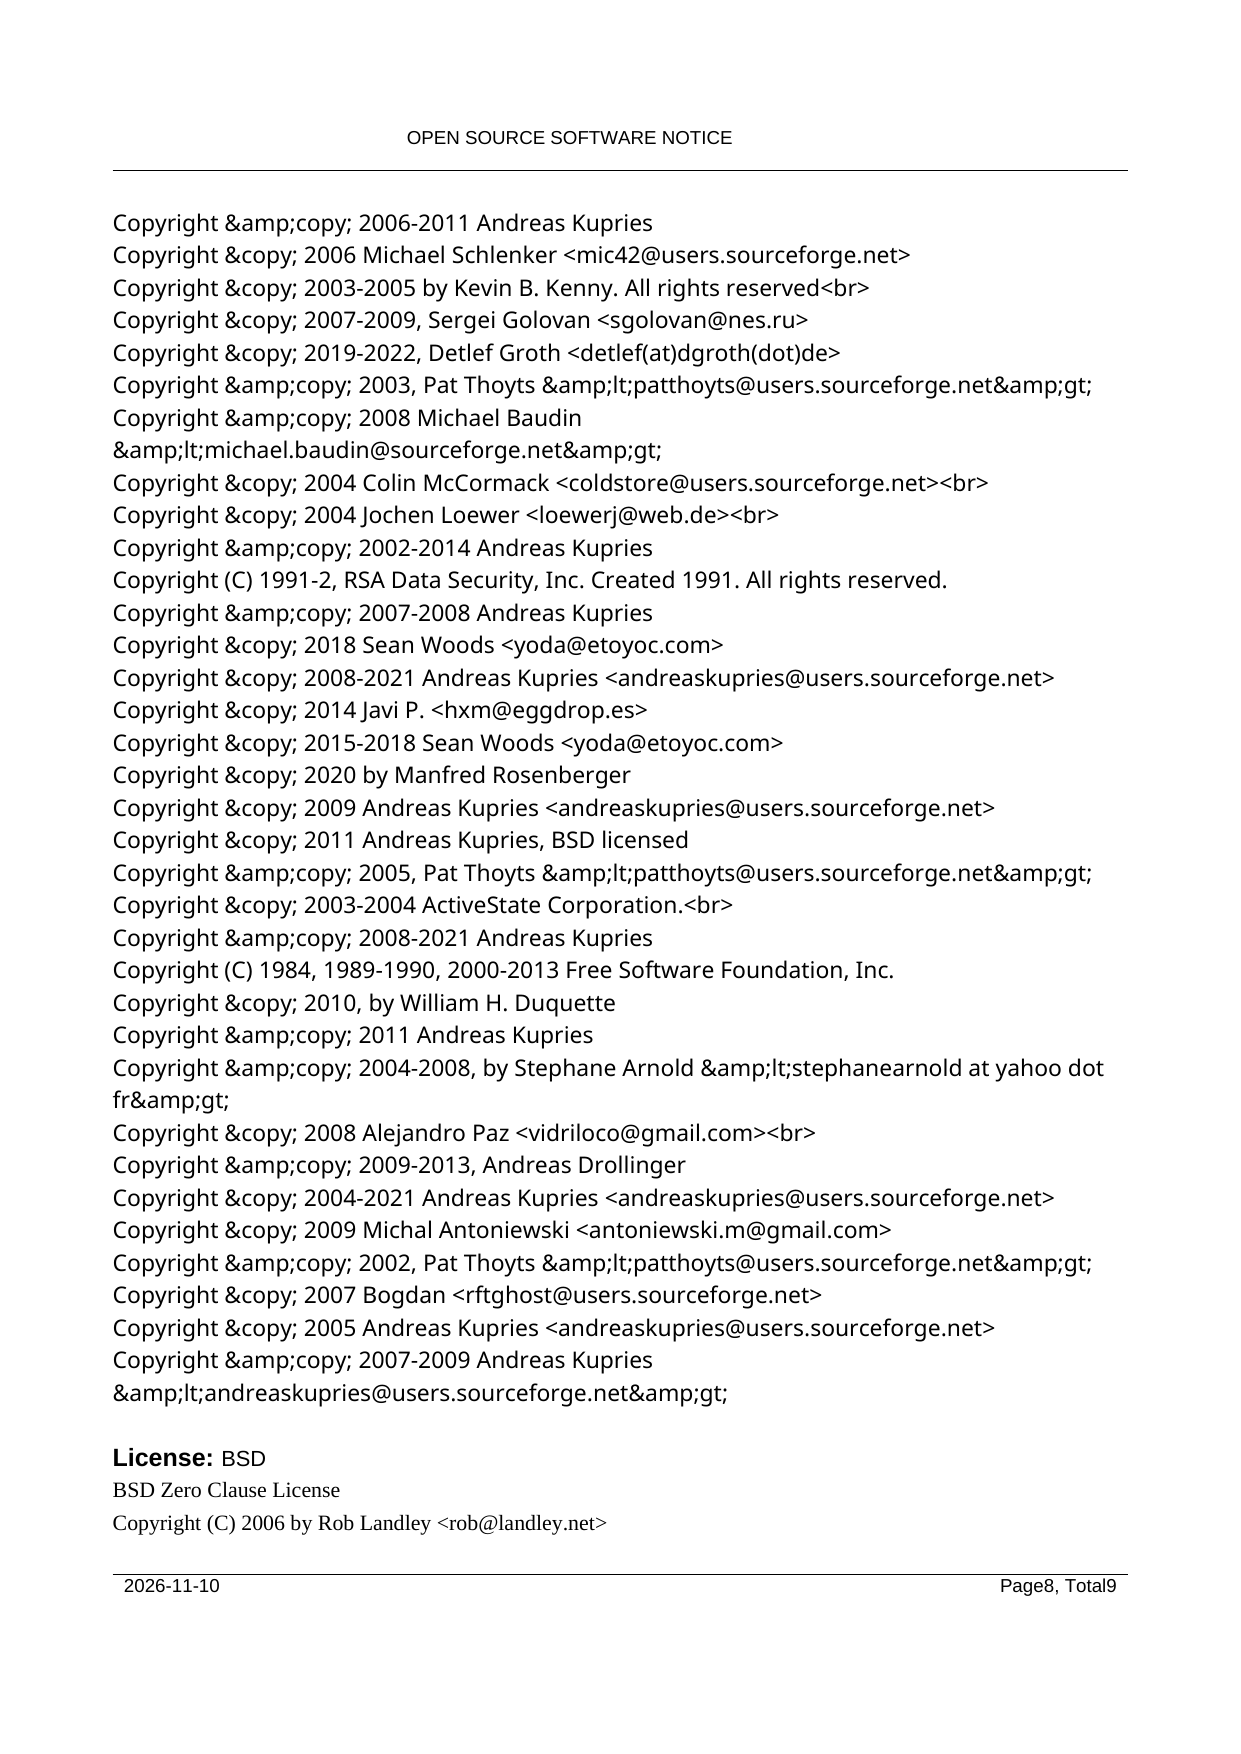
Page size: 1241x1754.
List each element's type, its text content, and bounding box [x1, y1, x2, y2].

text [112, 1474, 1128, 1539]
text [112, 206, 1128, 1441]
text License: BSD [112, 1441, 1128, 1474]
